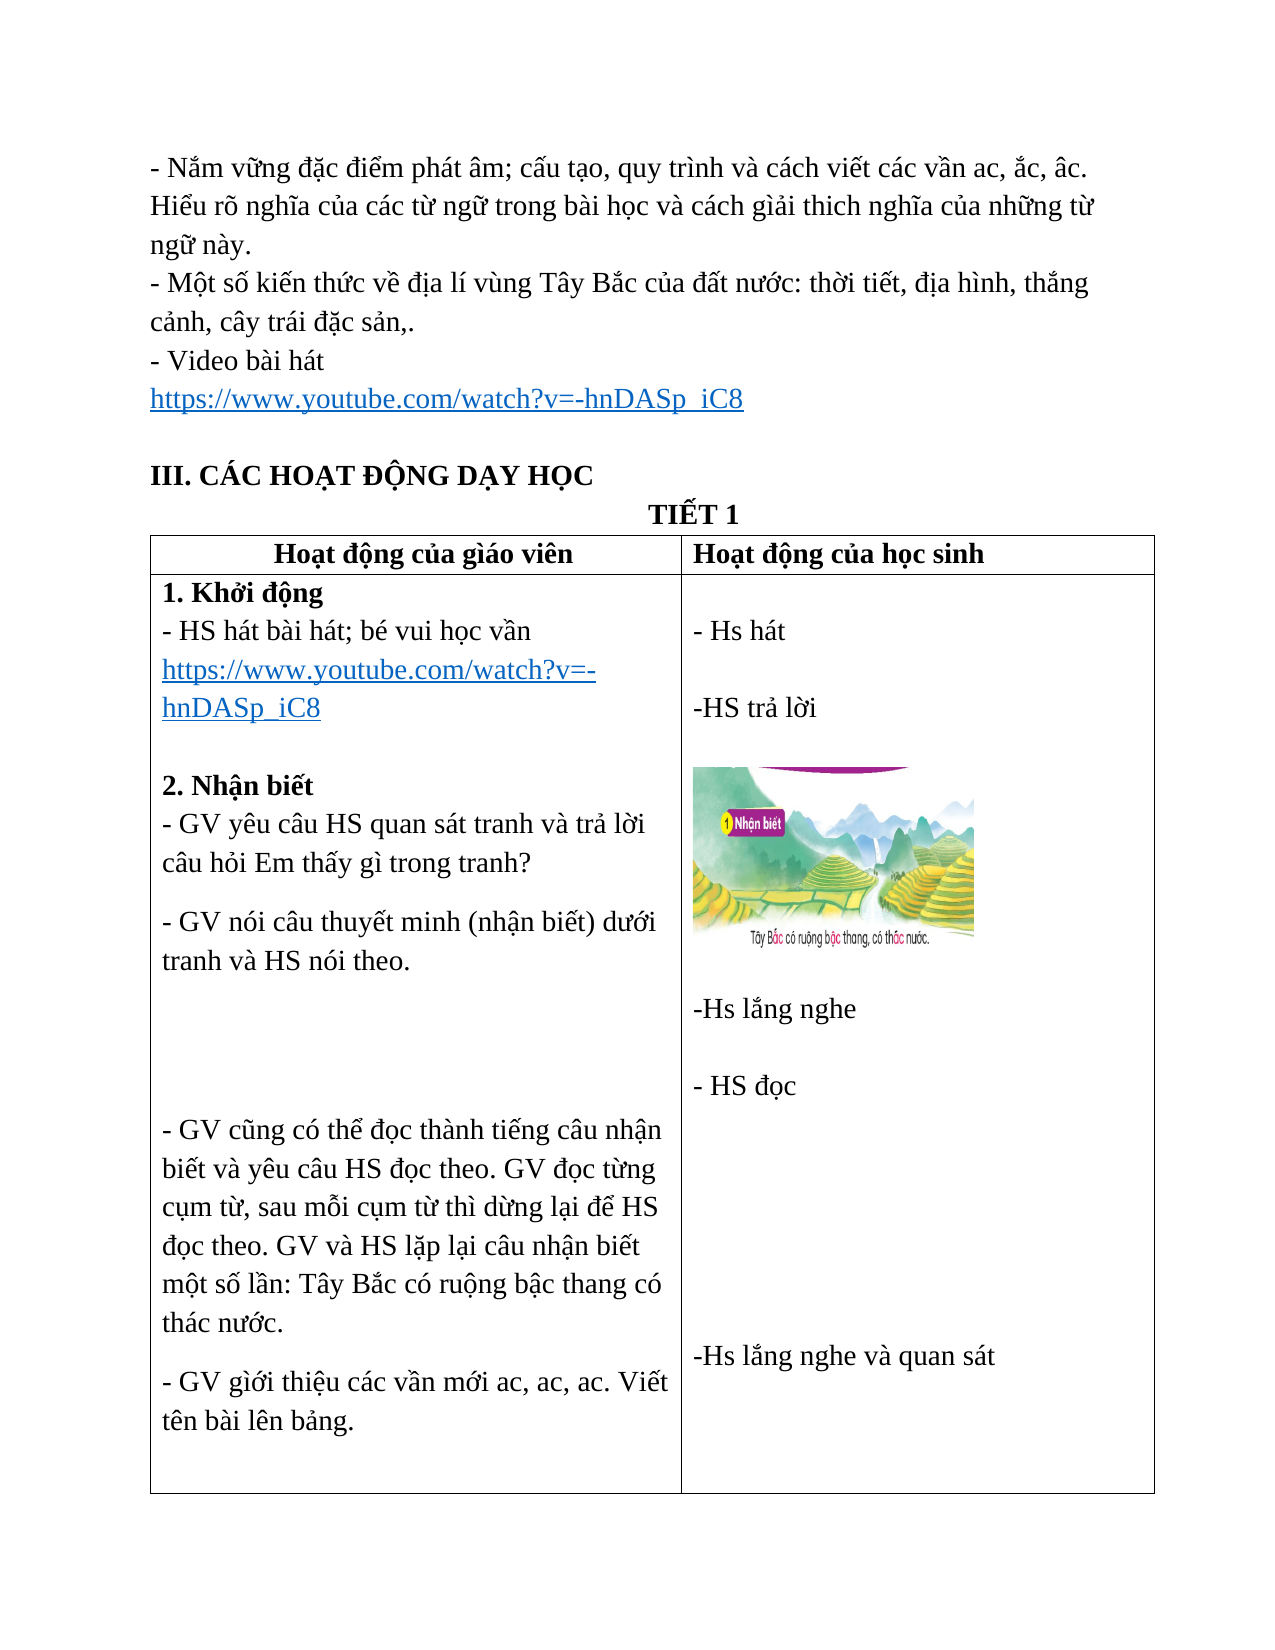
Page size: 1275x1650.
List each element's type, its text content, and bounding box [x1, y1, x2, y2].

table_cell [682, 575, 1154, 1492]
text - Nắm vững đặc điểm phát âm; cấu tạo, quy trình và cách viết các vần ac, ắc, âc. Hiểu rõ nghĩa của các từ ngữ trong bài học và cách gìải thich nghĩa của những từ ngữ này. [150, 150, 1125, 261]
text https://www.youtube.com/watch?v=-hnDASp_iC8 [150, 381, 1125, 415]
text - Một số kiến thức về địa lí vùng Tây Bắc của đất nước: thời tiết, địa hình, thắng cảnh, cây trái đặc sản,. [150, 266, 1125, 338]
text - Video bài hát [150, 343, 1125, 376]
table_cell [151, 575, 681, 1492]
picture [692, 767, 974, 949]
text III. CÁC HOẠT ĐỘNG DẠY HỌC [150, 458, 1125, 492]
table_header Hoạt động của gìáo viên [151, 536, 681, 574]
list TIẾT 1 [262, 497, 1125, 530]
table_header Hoạt động của học sinh [682, 536, 1154, 574]
